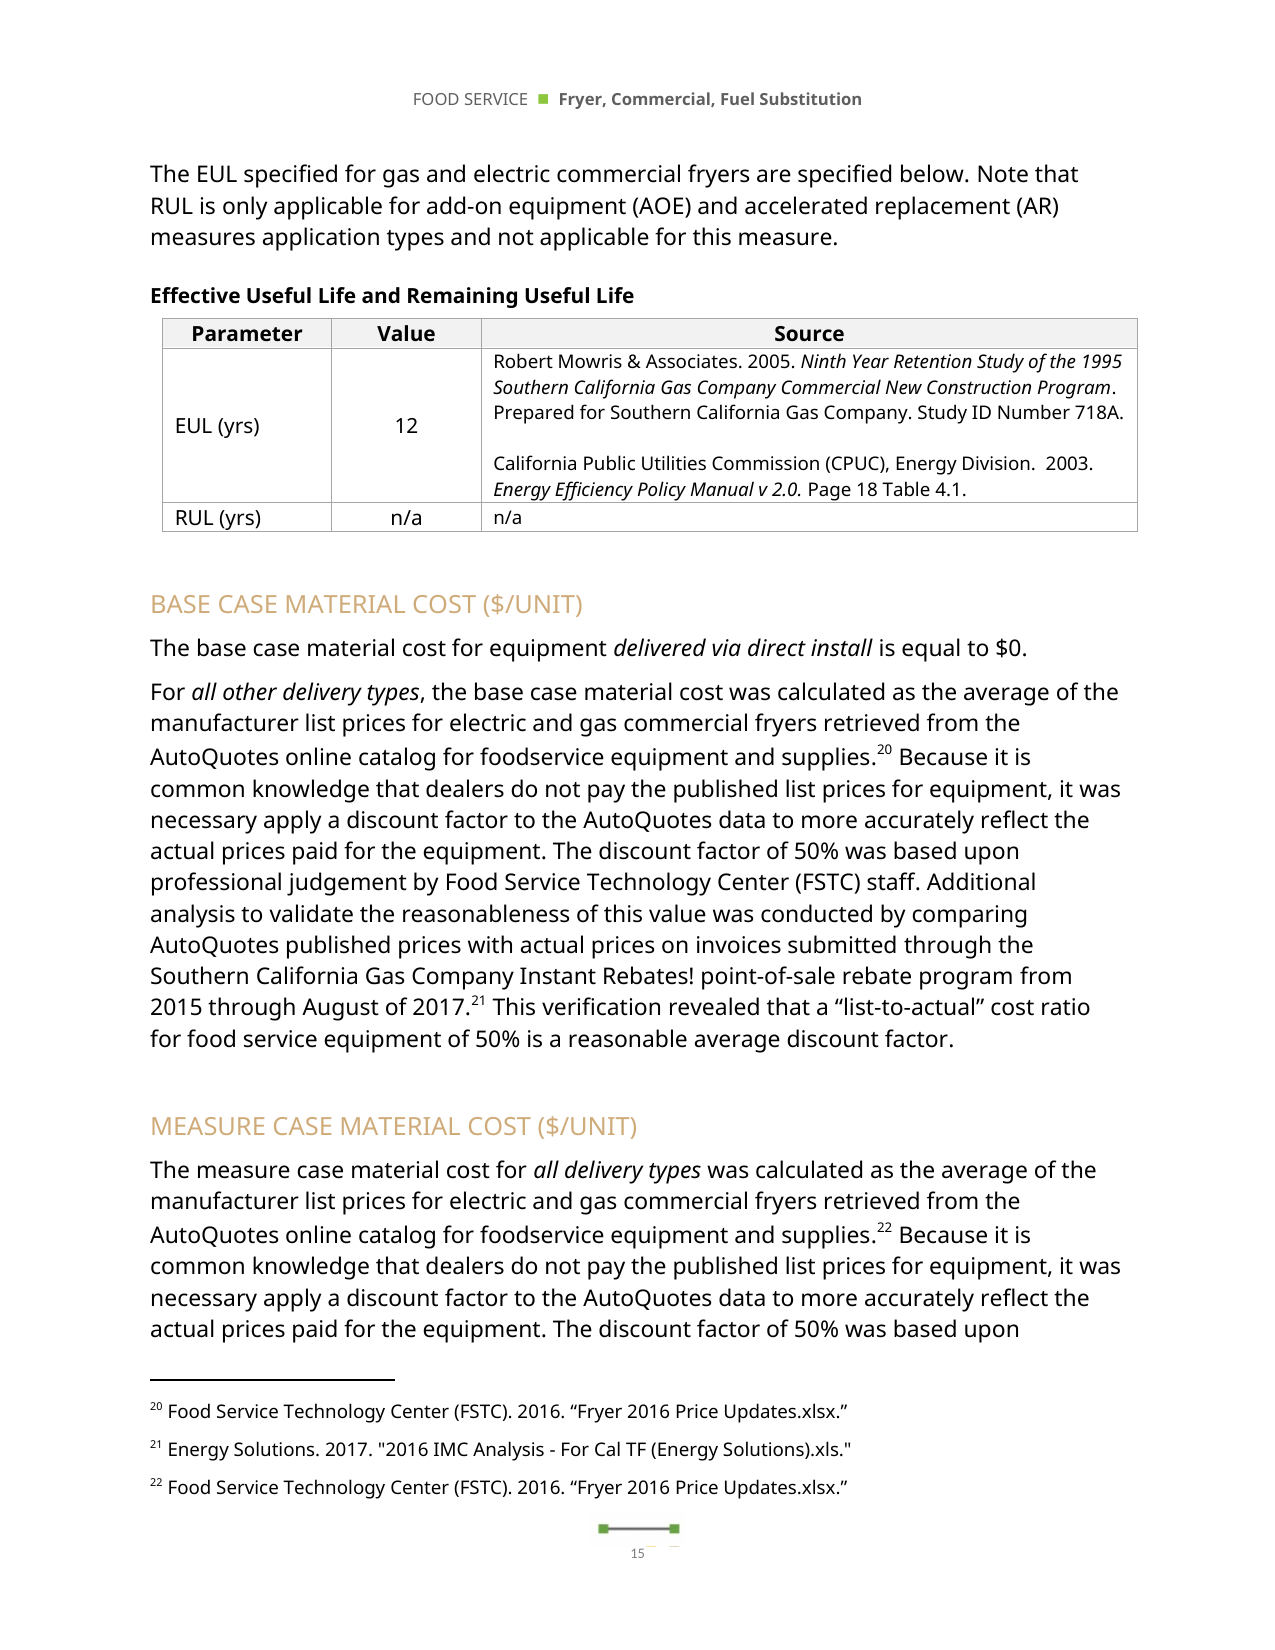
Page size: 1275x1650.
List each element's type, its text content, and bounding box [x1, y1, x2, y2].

subtitle Base Case Material Cost ($/unit) [150, 588, 1125, 620]
table_header Value [332, 319, 481, 347]
table_cell 12 [332, 349, 481, 502]
subtitle Measure Case Material Cost ($/unit) [150, 1110, 1125, 1141]
table_header Source [482, 319, 1137, 347]
table_cell Robert Mowris & Associates. 2005. Ninth Year Retention Study of the 1995 Southern California Gas Company Commercial New Construction Program. Prepared for Southern California Gas Company. Study ID Number 718A. California Public Utilities Commission (CPUC), Energy Division. 2003. Energy Efficiency Policy Manual v 2.0. Page 18 Table 4.1. [482, 349, 1137, 502]
table_cell n/a [332, 503, 481, 531]
text The base case material cost for equipment delivered via direct install is equal to $0. [150, 632, 1125, 663]
text For all other delivery types, the base case material cost was calculated as the average of the manufacturer list prices for electric and gas commercial fryers retrieved from the AutoQuotes online catalog for foodservice equipment and supplies. Because it is common knowledge that dealers do not pay the published list prices for equipment, it was necessary apply a discount factor to the AutoQuotes data to more accurately reflect the actual prices paid for the equipment. The discount factor of 50% was based upon professional judgement by Food Service Technology Center (FSTC) staff. Additional analysis to validate the reasonableness of this value was conducted by comparing AutoQuotes published prices with actual prices on invoices submitted through the Southern California Gas Company Instant Rebates! point-of-sale rebate program from 2015 through August of 2017. This verification revealed that a “list-to-actual” cost ratio for food service equipment of 50% is a reasonable average discount factor. [150, 676, 1125, 1054]
table_header Parameter [163, 319, 331, 347]
text The EUL specified for gas and electric commercial fryers are specified below. Note that RUL is only applicable for add-on equipment (AOE) and accelerated replacement (AR) measures application types and not applicable for this measure. [150, 158, 1125, 252]
text Effective Useful Life and Remaining Useful Life [150, 281, 1125, 310]
table_cell n/a [482, 503, 1137, 531]
picture [589, 1512, 684, 1547]
table_cell EUL (yrs) [163, 349, 331, 502]
table_cell RUL (yrs) [163, 503, 331, 531]
